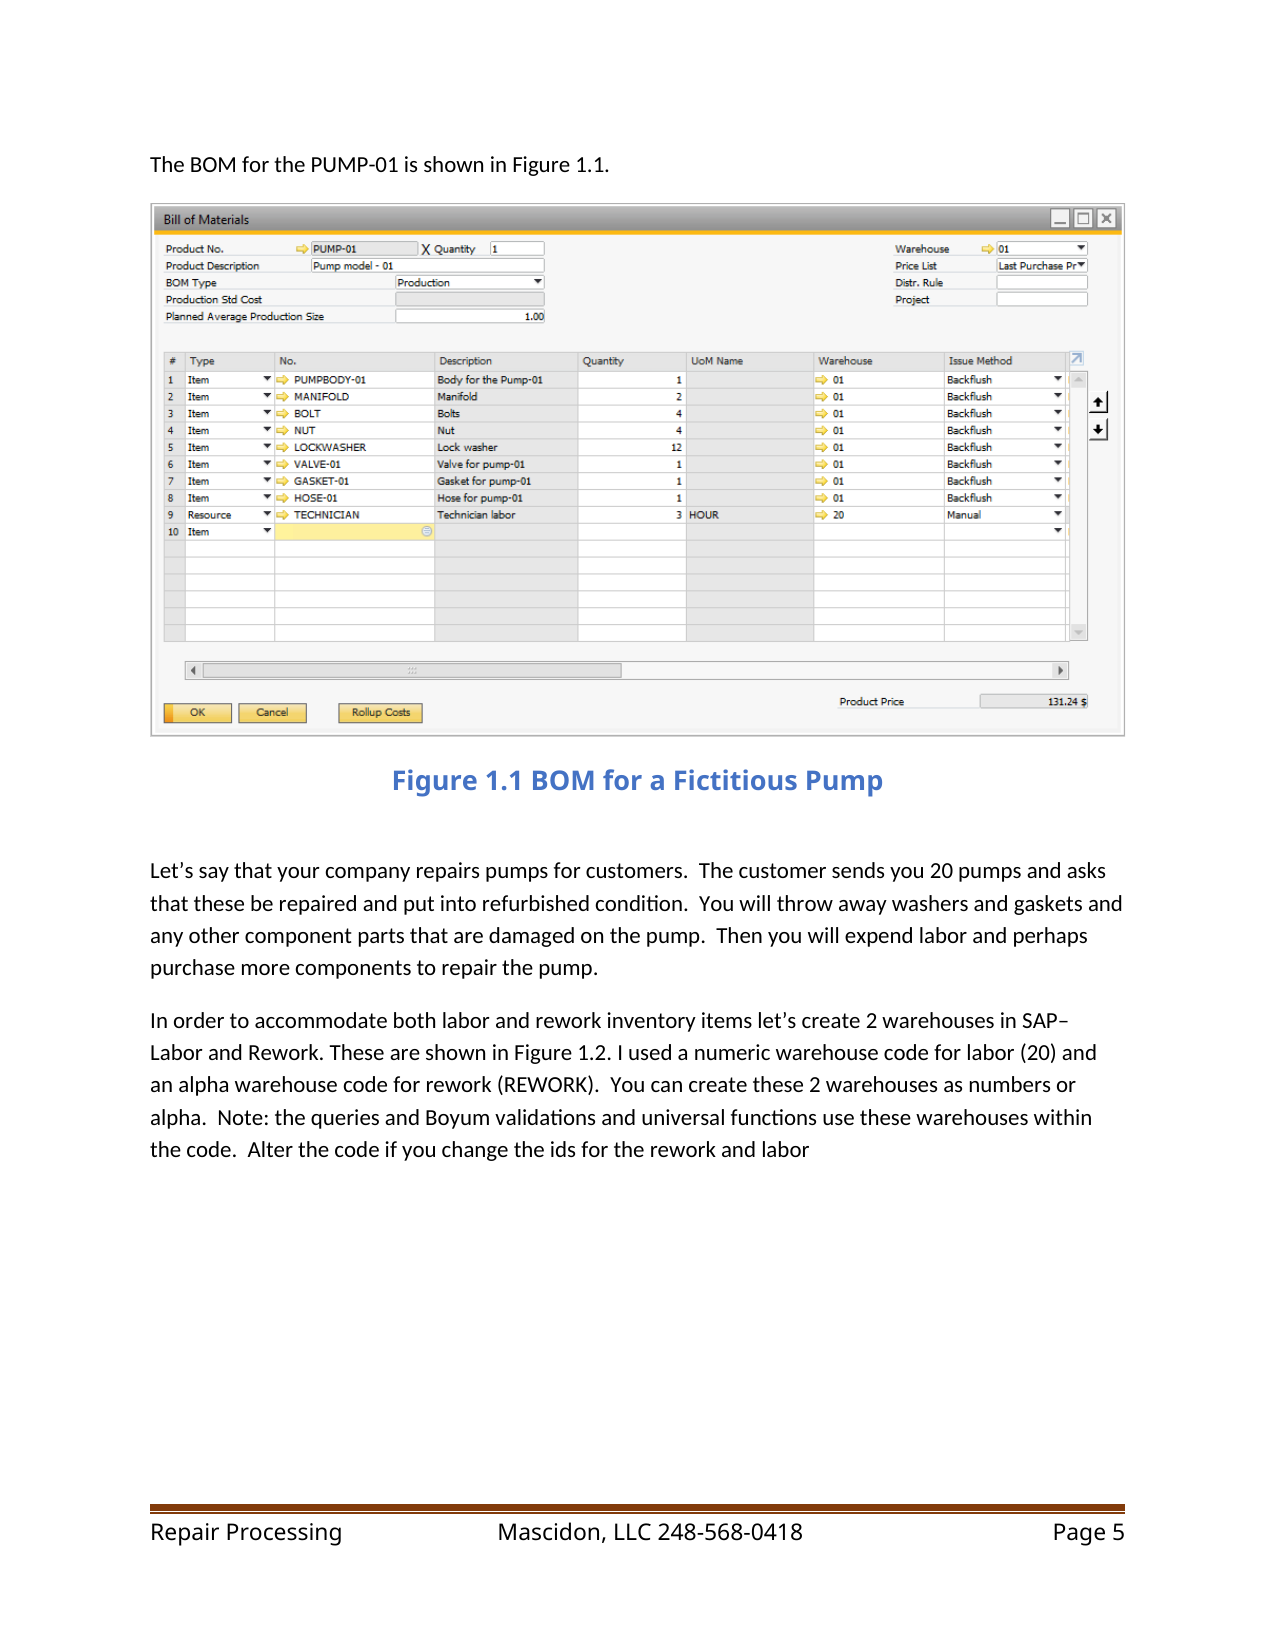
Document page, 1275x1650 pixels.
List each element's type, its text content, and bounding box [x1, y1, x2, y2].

picture [150, 203, 1125, 737]
text Let’s say that your company repairs pumps for customers. The customer sends you 20 pumps and asks that these be repaired and put into refurbished condition. You will throw away washers and gaskets and any other component parts that are damaged on the pump. Then you will expend labor and perhaps purchase more components to repair the pump. [150, 857, 1125, 981]
subtitle Figure 1.1 BOM for a Fictitious Pump [150, 761, 1125, 798]
text The BOM for the PUMP-01 is shown in Figure 1.1. [150, 150, 1125, 178]
text In order to accommodate both labor and rework inventory items let’s create 2 warehouses in SAP– Labor and Rework. These are shown in Figure 1.2. I used a numeric warehouse code for labor (20) and an alpha warehouse code for rework (REWORK). You can create these 2 warehouses as numbers or alpha. Note: the queries and Boyum validations and universal functions use these warehouses within the code. Alter the code if you change the ids for the rework and labor [150, 1006, 1125, 1163]
